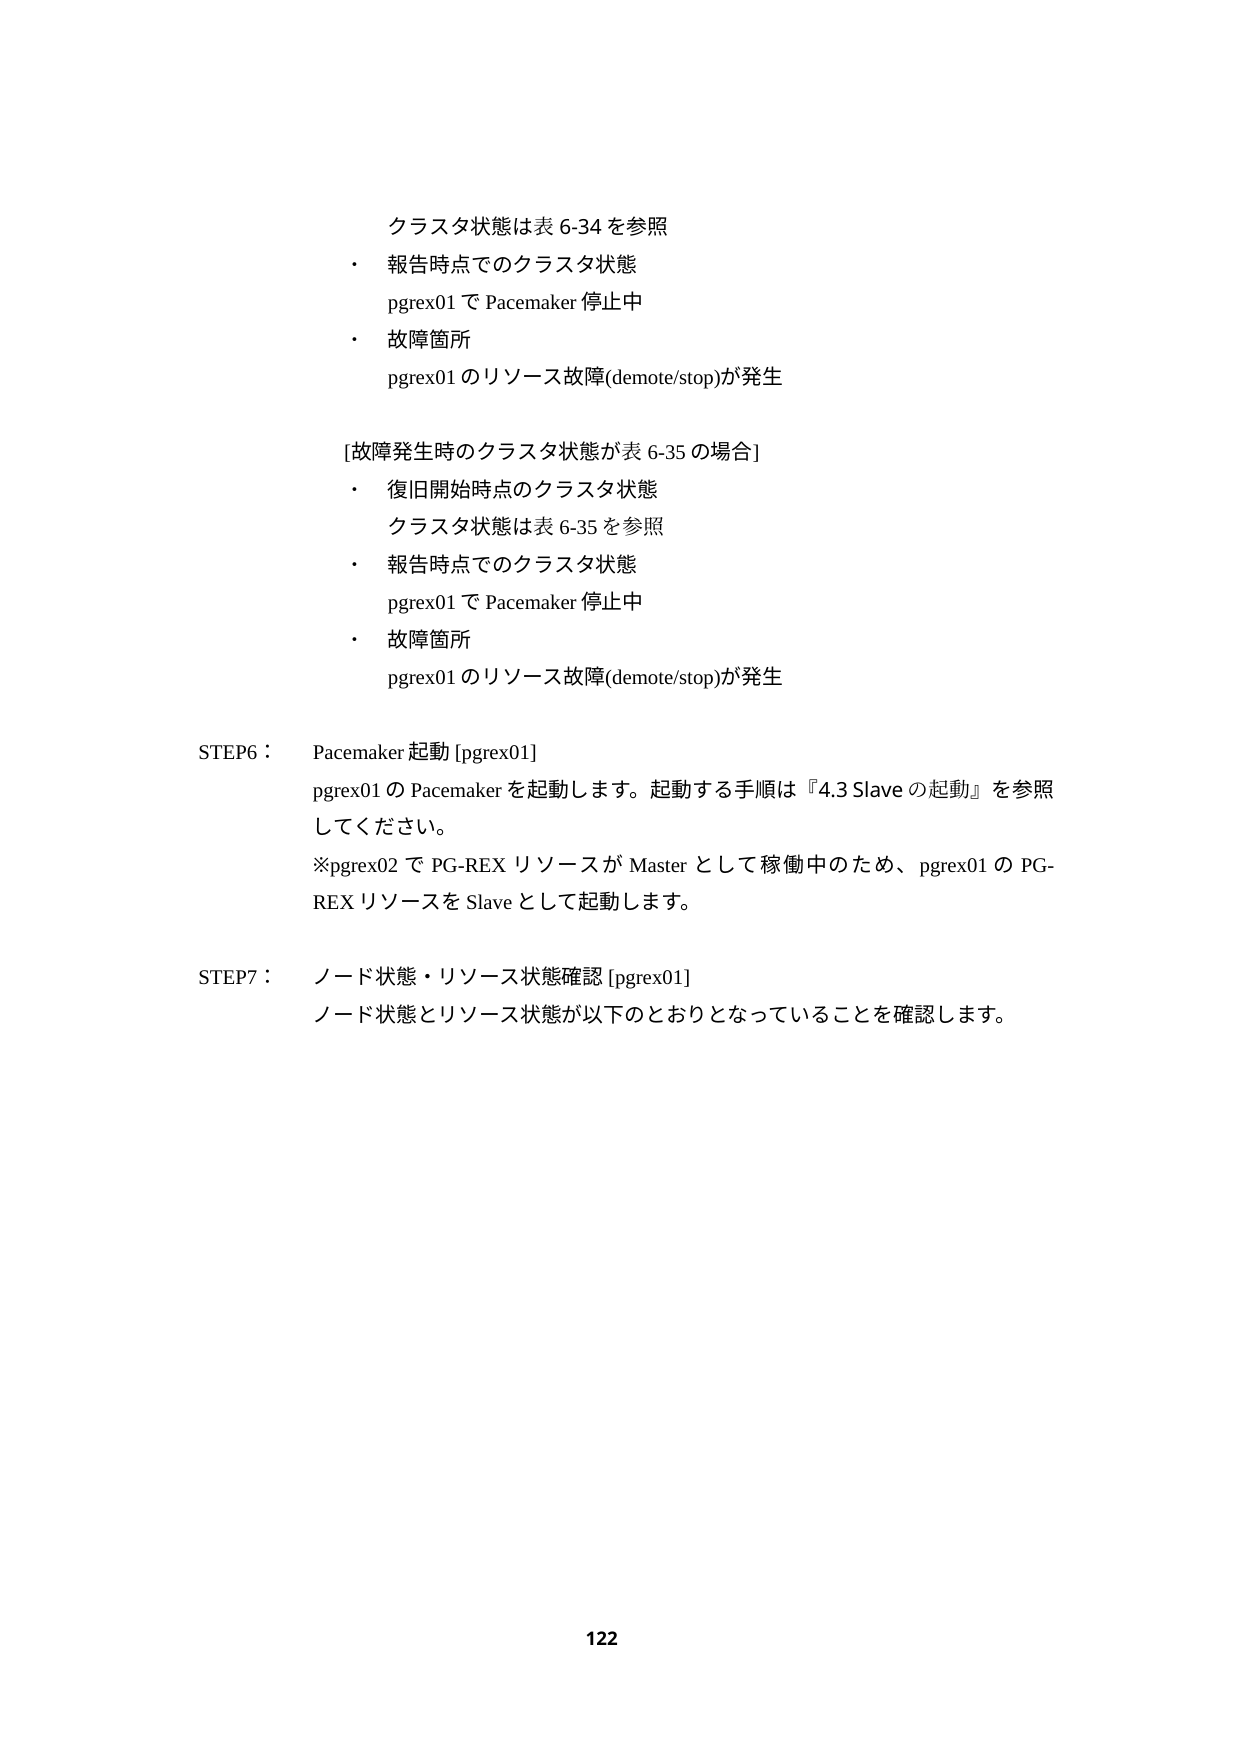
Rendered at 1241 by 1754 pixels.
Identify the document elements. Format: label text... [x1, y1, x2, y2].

text STEP6： Pacemaker起動 [pgrex01] [198, 732, 1054, 769]
text STEP7： ノード状態・リソース状態確認 [pgrex01] [198, 957, 1054, 994]
list 報告時点でのクラスタ状態 [344, 544, 1054, 582]
text pgrex01でPacemaker停止中 [388, 282, 1054, 319]
text pgrex01のリソース故障(demote/stop)が発生 [388, 657, 1054, 694]
list 報告時点でのクラスタ状態 [344, 244, 1054, 282]
list 故障箇所 [344, 319, 1063, 357]
text ノード状態とリソース状態が以下のとおりとなっていることを確認します。 [313, 994, 1054, 1032]
text ※pgrex02でPG-REXリソースがMasterとして稼働中のため、pgrex01のPG-REXリソースをSlaveとして起動します。 [313, 844, 1054, 919]
list 復旧開始時点のクラスタ状態 [344, 469, 1054, 507]
text pgrex01のPacemakerを起動します。起動する手順は『4.3 Slaveの起動』を参照してください。 [313, 769, 1054, 844]
list pgrex01のリソース故障(demote/stop)が発生 [388, 357, 1063, 394]
text pgrex01でPacemaker停止中 [388, 582, 1054, 619]
list 故障箇所 [344, 619, 1063, 657]
